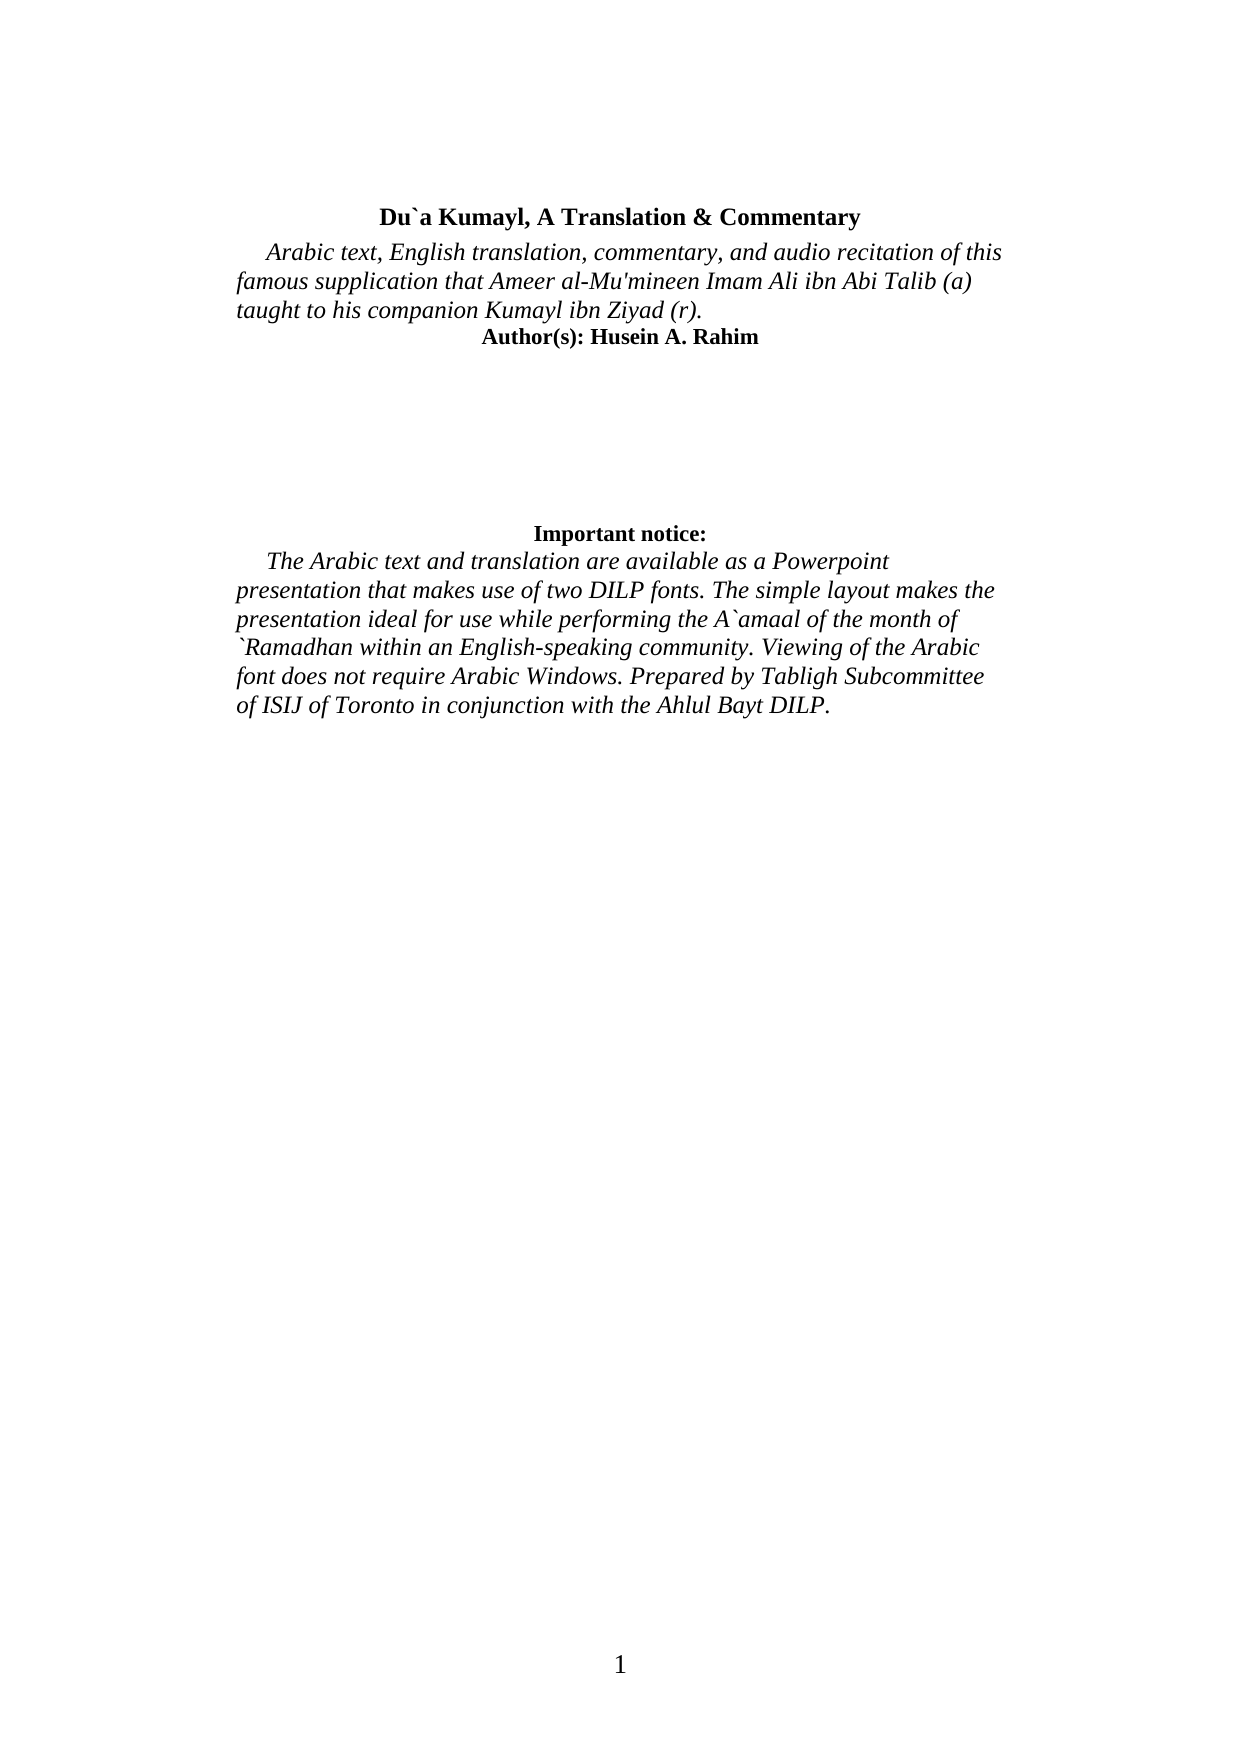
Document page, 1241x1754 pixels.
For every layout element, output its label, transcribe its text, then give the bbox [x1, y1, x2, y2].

text Important notice: [236, 520, 1004, 546]
text The Arabic text and translation are available as a Powerpoint presentation that makes use of two DILP fonts. The simple layout makes the presentation ideal for use while performing the A`amaal of the month of `Ramadhan within an English-speaking community. Viewing of the Arabic font does not require Arabic Windows. Prepared by Tabligh Subcommittee of ISIJ of Toronto in conjunction with the Ahlul Bayt DILP. [236, 546, 1004, 719]
text Du`a Kumayl, A Translation & Commentary [236, 202, 1004, 231]
text Arabic text, English translation, commentary, and audio recitation of this famous supplication that Ameer al-Mu'mineen Imam Ali ibn Abi Talib (a) taught to his companion Kumayl ibn Ziyad (r). [236, 237, 1004, 323]
text Author(s): Husein A. Rahim [236, 323, 1004, 350]
